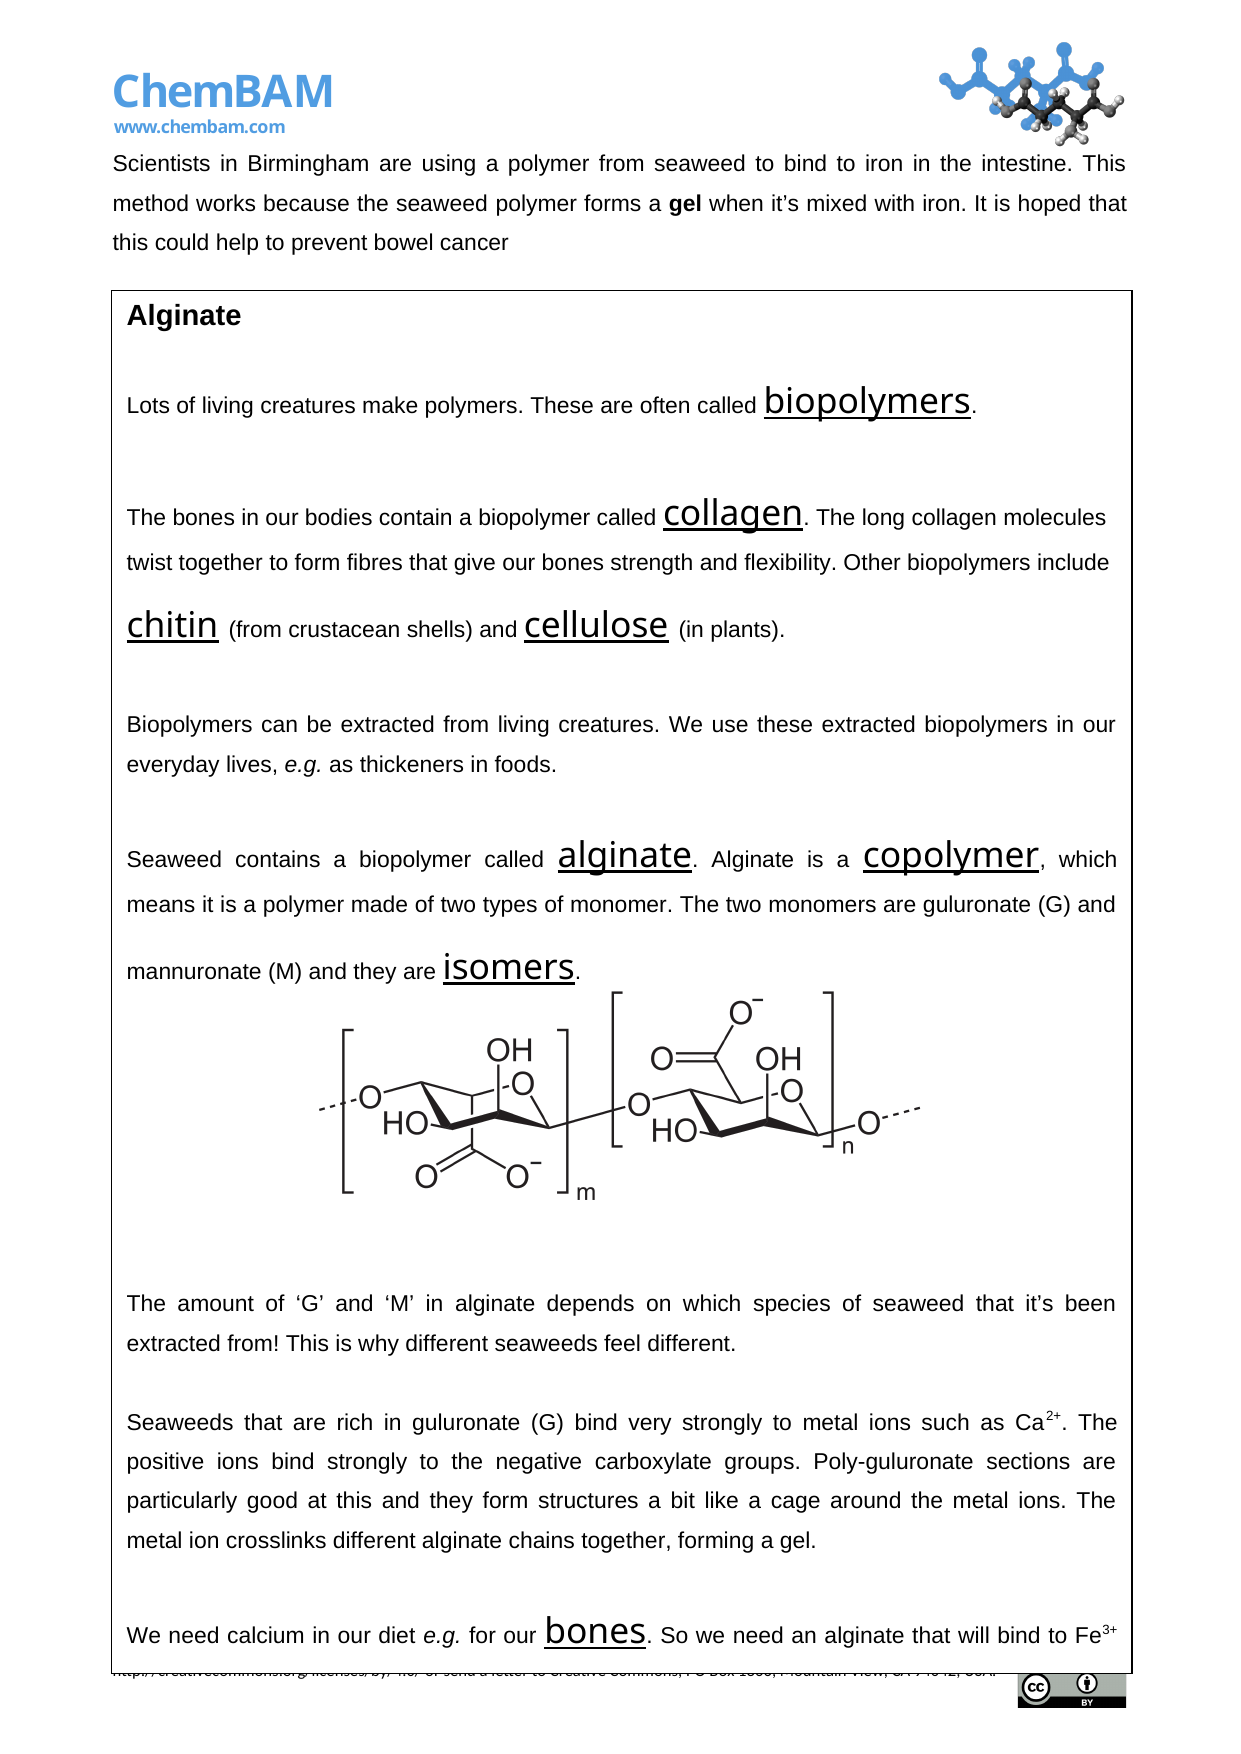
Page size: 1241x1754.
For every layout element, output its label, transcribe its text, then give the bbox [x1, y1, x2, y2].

picture [932, 35, 1128, 150]
picture [1017, 1674, 1127, 1708]
text Scientists in Birmingham are using a polymer from seaweed to bind to iron in the intestine. This method works because the seaweed polymer forms a gel when it’s mixed with iron. It is hoped that this could help to prevent bowel cancer [112, 150, 1128, 255]
